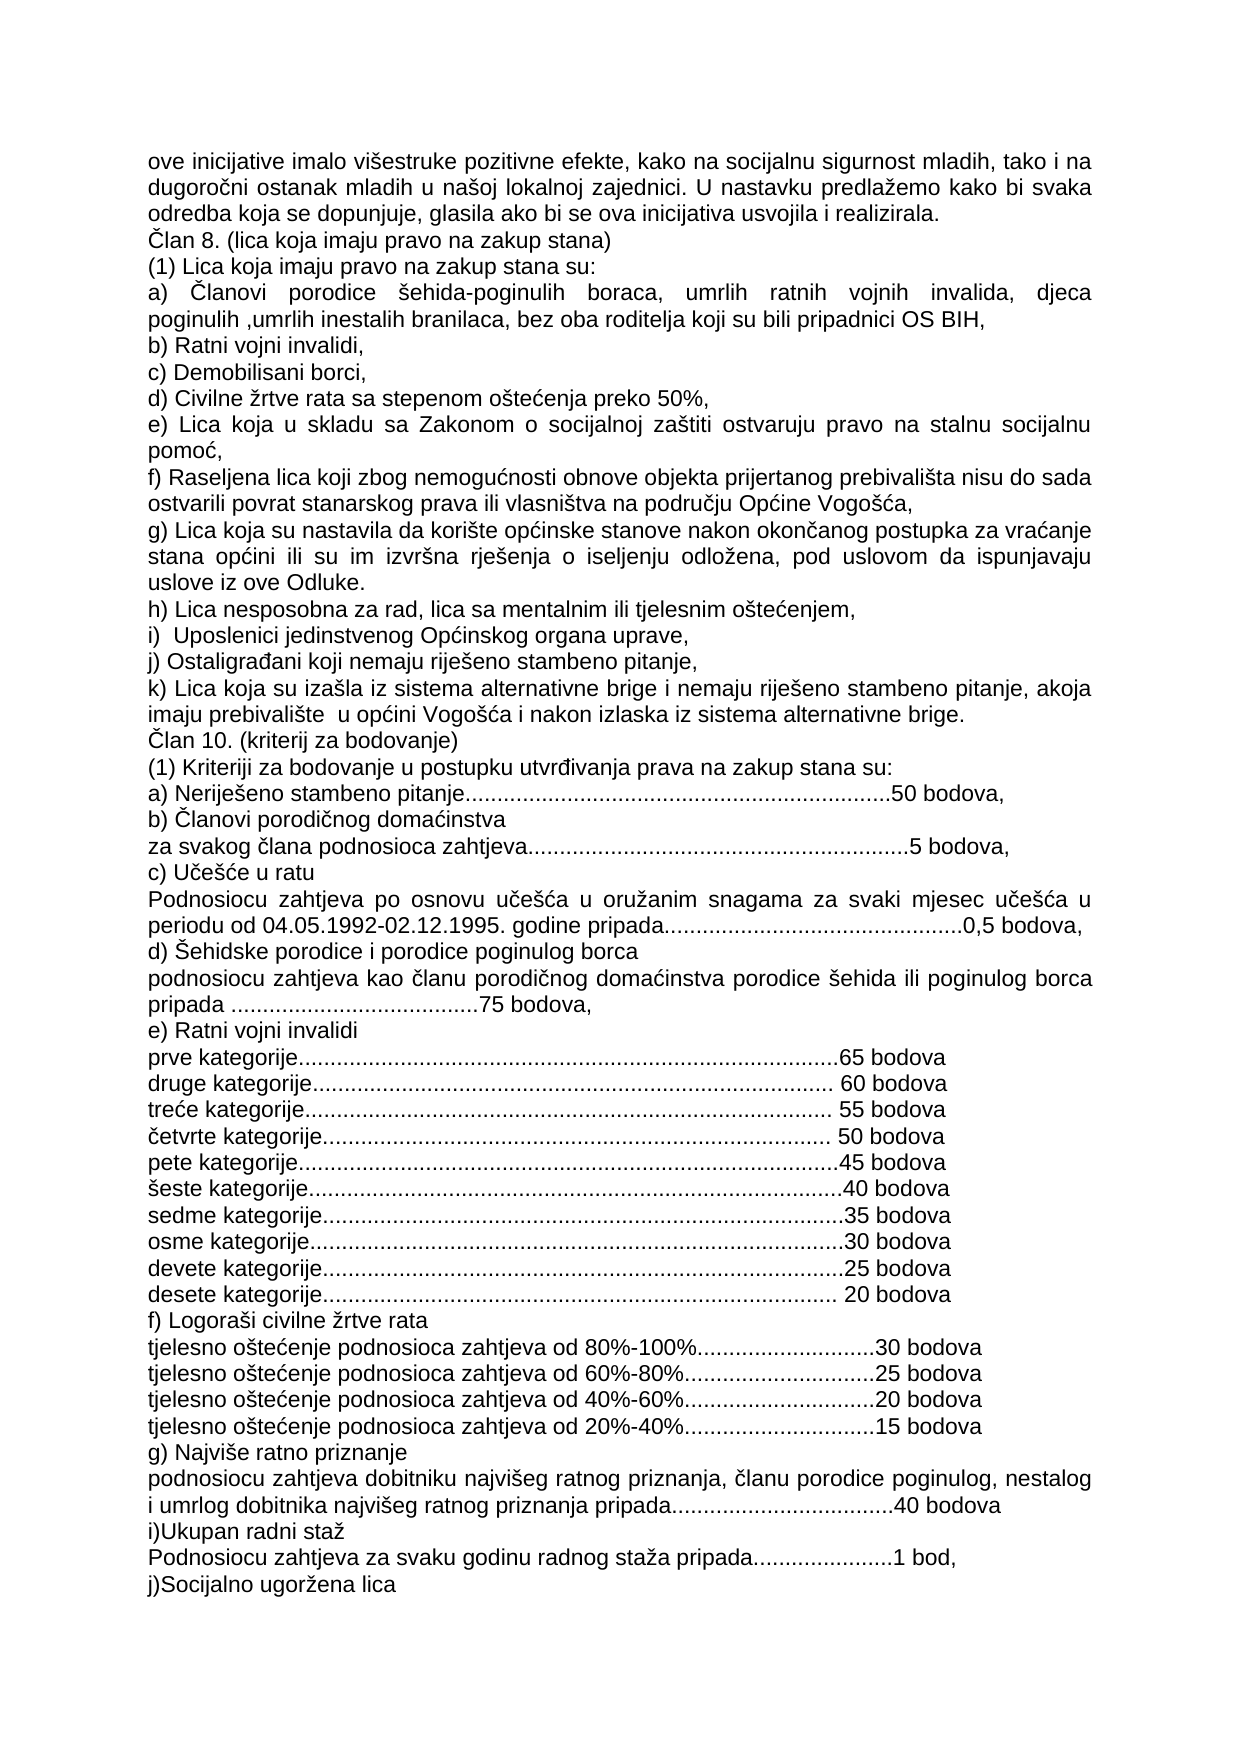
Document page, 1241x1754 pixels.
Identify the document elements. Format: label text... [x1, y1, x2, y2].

text Član 8. (lica koja imaju pravo na zakup stana) [148, 227, 1093, 253]
text Podnosiocu zahtjeva za svaku godinu radnog staža pripada......................1 bod, [148, 1544, 1093, 1571]
text (1) Lica koja imaju pravo na zakup stana su: [148, 253, 1093, 279]
text četvrte kategorije................................................................................ 50 bodova [148, 1123, 1093, 1149]
text h) Lica nesposobna za rad, lica sa mentalnim ili tjelesnim oštećenjem, [148, 596, 1093, 622]
text j) Ostaligrađani koji nemaju riješeno stambeno pitanje, [148, 648, 1093, 675]
text devete kategorije..................................................................................25 bodova [148, 1254, 1093, 1281]
text e) Ratni vojni invalidi [148, 1017, 1093, 1044]
text sedme kategorije..................................................................................35 bodova [148, 1202, 1093, 1228]
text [148, 148, 1093, 227]
text šeste kategorije....................................................................................40 bodova [148, 1175, 1093, 1202]
text desete kategorije................................................................................. 20 bodova [148, 1281, 1093, 1307]
text tjelesno oštećenje podnosioca zahtjeva od 60%-80%..............................25 bodova [148, 1360, 1093, 1386]
text Podnosiocu zahtjeva po osnovu učešća u oružanim snagama za svaki mjesec učešća u periodu od 04.05.1992-02.12.1995. godine pripada...............................................0,5 bodova, [148, 886, 1093, 938]
text b) Ratni vojni invalidi, [148, 332, 1093, 358]
text k) Lica koja su izašla iz sistema alternativne brige i nemaju riješeno stambeno pitanje, akoja imaju prebivalište u općini Vogošća i nakon izlaska iz sistema alternativne brige. [148, 675, 1093, 727]
text f) Raseljena lica koji zbog nemogućnosti obnove objekta prijertanog prebivališta nisu do sada ostvarili povrat stanarskog prava ili vlasništva na području Općine Vogošća, [148, 464, 1093, 517]
text prve kategorije.....................................................................................65 bodova [148, 1044, 1093, 1070]
text b) Članovi porodičnog domaćinstva [148, 806, 1093, 833]
text i) Uposlenici jedinstvenog Općinskog organa uprave, [148, 622, 1093, 648]
text osme kategorije....................................................................................30 bodova [148, 1228, 1093, 1254]
text tjelesno oštećenje podnosioca zahtjeva od 40%-60%..............................20 bodova [148, 1386, 1093, 1413]
text c) Demobilisani borci, [148, 358, 1093, 385]
text j)Socijalno ugoržena lica [148, 1571, 1093, 1597]
text tjelesno oštećenje podnosioca zahtjeva od 80%-100%............................30 bodova [148, 1333, 1093, 1360]
text d) Šehidske porodice i porodice poginulog borca [148, 938, 1093, 964]
text tjelesno oštećenje podnosioca zahtjeva od 20%-40%..............................15 bodova [148, 1413, 1093, 1439]
text pete kategorije.....................................................................................45 bodova [148, 1149, 1093, 1175]
text druge kategorije.................................................................................. 60 bodova [148, 1070, 1093, 1096]
text g) Lica koja su nastavila da korište općinske stanove nakon okončanog postupka za vraćanje stana općini ili su im izvršna rješenja o iseljenju odložena, pod uslovom da ispunjavaju uslove iz ove Odluke. [148, 517, 1093, 596]
text d) Civilne žrtve rata sa stepenom oštećenja preko 50%, [148, 385, 1093, 411]
text podnosiocu zahtjeva kao članu porodičnog domaćinstva porodice šehida ili poginulog borca pripada .......................................75 bodova, [148, 964, 1093, 1017]
text (1) Kriteriji za bodovanje u postupku utvrđivanja prava na zakup stana su: [148, 754, 1093, 780]
text a) Članovi porodice šehida-poginulih boraca, umrlih ratnih vojnih invalida, djeca poginulih ,umrlih inestalih branilaca, bez oba roditelja koji su bili pripadnici OS BIH, [148, 279, 1093, 332]
text podnosiocu zahtjeva dobitniku najvišeg ratnog priznanja, članu porodice poginulog, nestalog i umrlog dobitnika najvišeg ratnog priznanja pripada...................................40 bodova [148, 1465, 1093, 1518]
text za svakog člana podnosioca zahtjeva............................................................5 bodova, [148, 833, 1093, 859]
text treće kategorije................................................................................... 55 bodova [148, 1096, 1093, 1123]
text g) Najviše ratno priznanje [148, 1439, 1093, 1465]
text f) Logoraši civilne žrtve rata [148, 1307, 1093, 1333]
text e) Lica koja u skladu sa Zakonom o socijalnoj zaštiti ostvaruju pravo na stalnu socijalnu pomoć, [148, 411, 1093, 464]
text a) Neriješeno stambeno pitanje...................................................................50 bodova, [148, 780, 1093, 806]
text c) Učešće u ratu [148, 859, 1093, 886]
text i)Ukupan radni staž [148, 1518, 1093, 1544]
text Član 10. (kriterij za bodovanje) [148, 727, 1093, 754]
